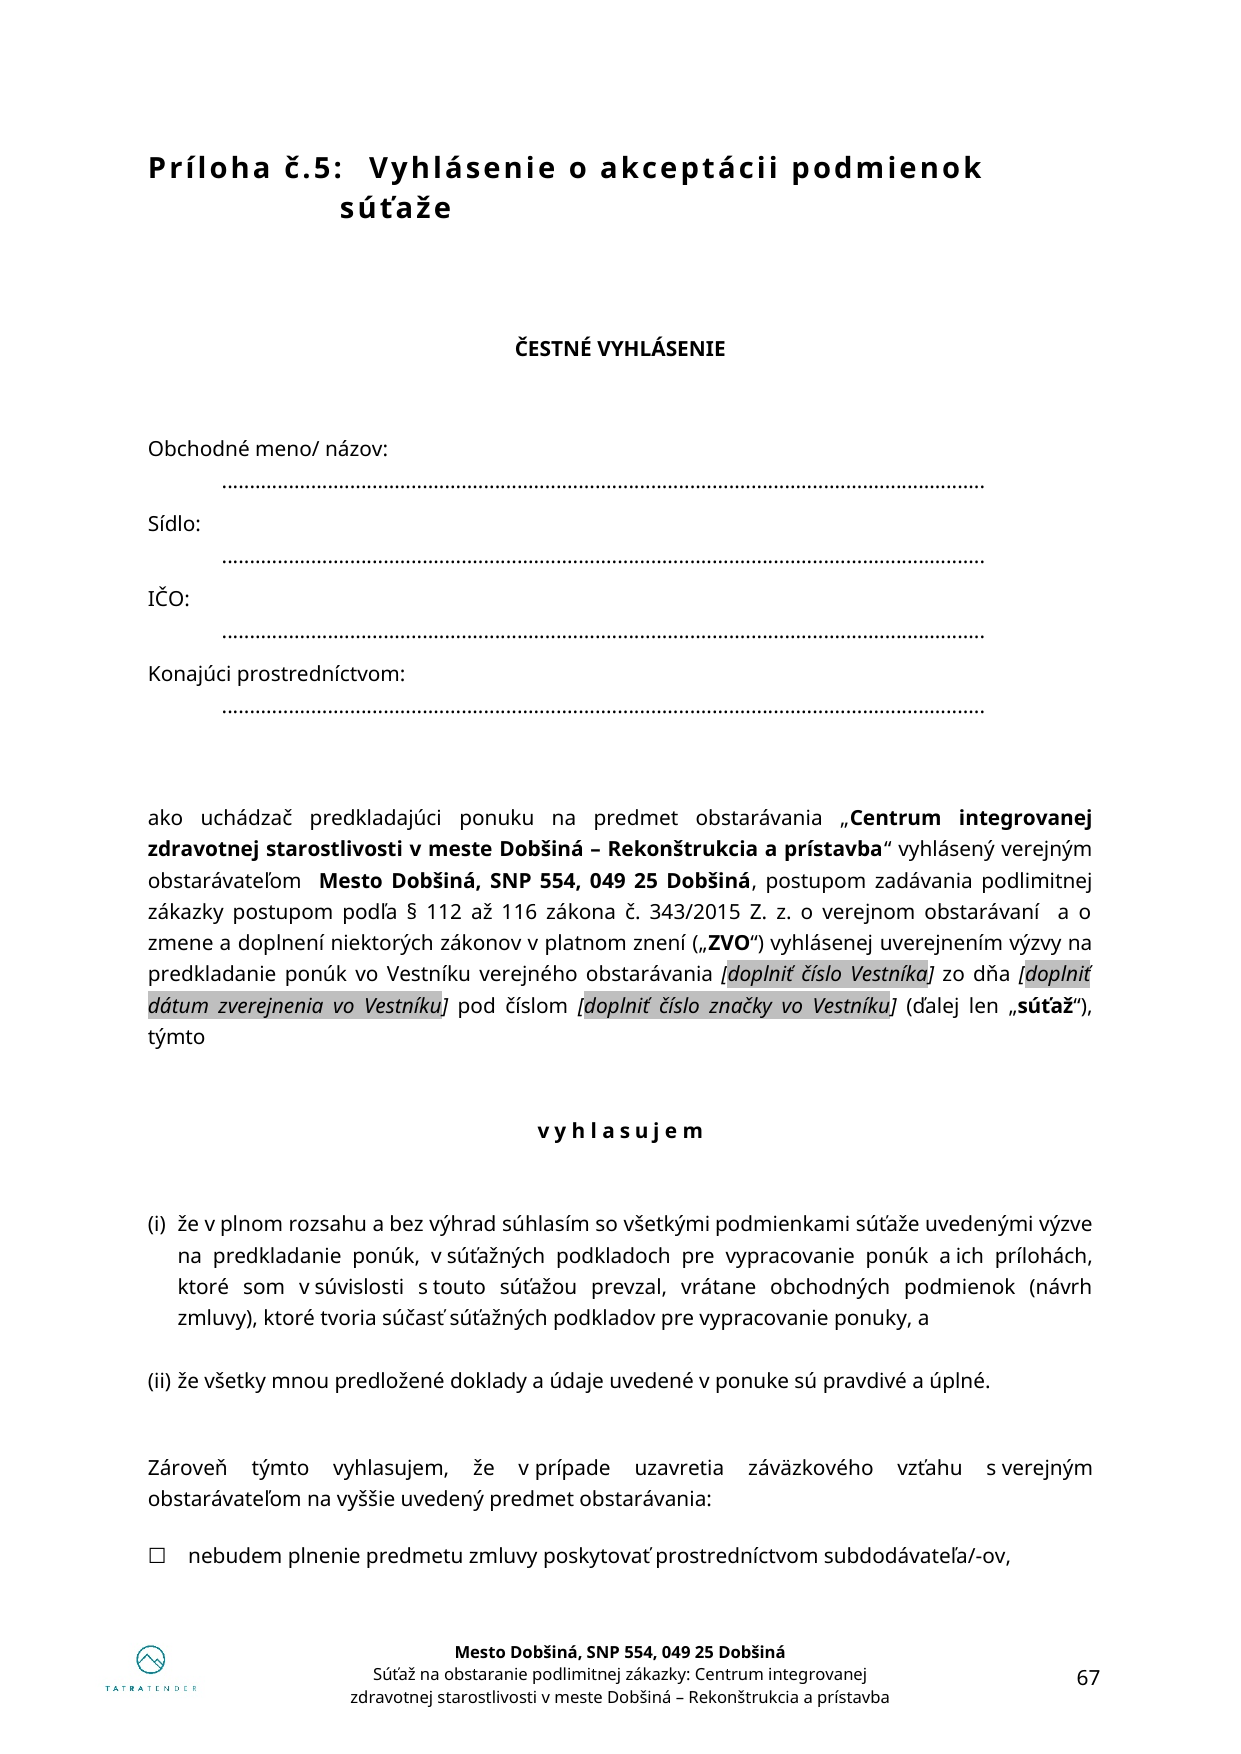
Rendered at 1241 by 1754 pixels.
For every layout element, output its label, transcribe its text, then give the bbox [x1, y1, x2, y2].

text nebudem plnenie predmetu zmluvy poskytovať prostredníctvom subdodávateľa/-ov, [148, 1541, 1093, 1569]
text Zároveň týmto vyhlasujem, že v prípade uzavretia záväzkového vzťahu s verejným obstarávateľom na vyššie uvedený predmet obstarávania: [148, 1453, 1093, 1513]
list že v plnom rozsahu a bez výhrad súhlasím so všetkými podmienkami súťaže uvedenými výzve na predkladanie ponúk, v súťažných podkladoch pre vypracovanie ponúk a ich prílohách, ktoré som v súvislosti s touto súťažou prevzal, vrátane obchodných podmienok (návrh zmluvy), ktoré tvoria súčasť súťažných podkladov pre vypracovanie ponuky, a [148, 1209, 1093, 1332]
text v y h l a s u j e m [148, 1116, 1093, 1144]
text Obchodné meno/ názov: ......................................................................................................................................... [148, 434, 1093, 494]
list že všetky mnou predložené doklady a údaje uvedené v ponuke sú pravdivé a úplné. [148, 1366, 1093, 1394]
text Konajúci prostredníctvom: ......................................................................................................................................... [148, 659, 1093, 719]
picture [84, 1621, 217, 1715]
text ako uchádzač predkladajúci ponuku na predmet obstarávania „Centrum integrovanej zdravotnej starostlivosti v meste Dobšiná – Rekonštrukcia a prístavba“ vyhlásený verejným obstarávateľom Mesto Dobšiná, SNP 554, 049 25 Dobšiná, postupom zadávania podlimitnej zákazky postupom podľa § 112 až 116 zákona č. 343/2015 Z. z. o verejnom obstarávaní a o zmene a doplnení niektorých zákonov v platnom znení („ZVO“) vyhlásenej uverejnením výzvy na predkladanie ponúk vo Vestníku verejného obstarávania [doplniť číslo Vestníka] zo dňa [doplniť dátum zverejnenia vo Vestníku] pod číslom [doplniť číslo značky vo Vestníku] (ďalej len „súťaž“), týmto [148, 803, 1093, 1050]
text Sídlo: ......................................................................................................................................... [148, 509, 1093, 569]
text IČO: ......................................................................................................................................... [148, 584, 1093, 644]
text Čestné vyhlásenie [148, 334, 1093, 363]
text Príloha č.5: Vyhlásenie o akceptácii podmienok súťaže [148, 148, 1093, 227]
